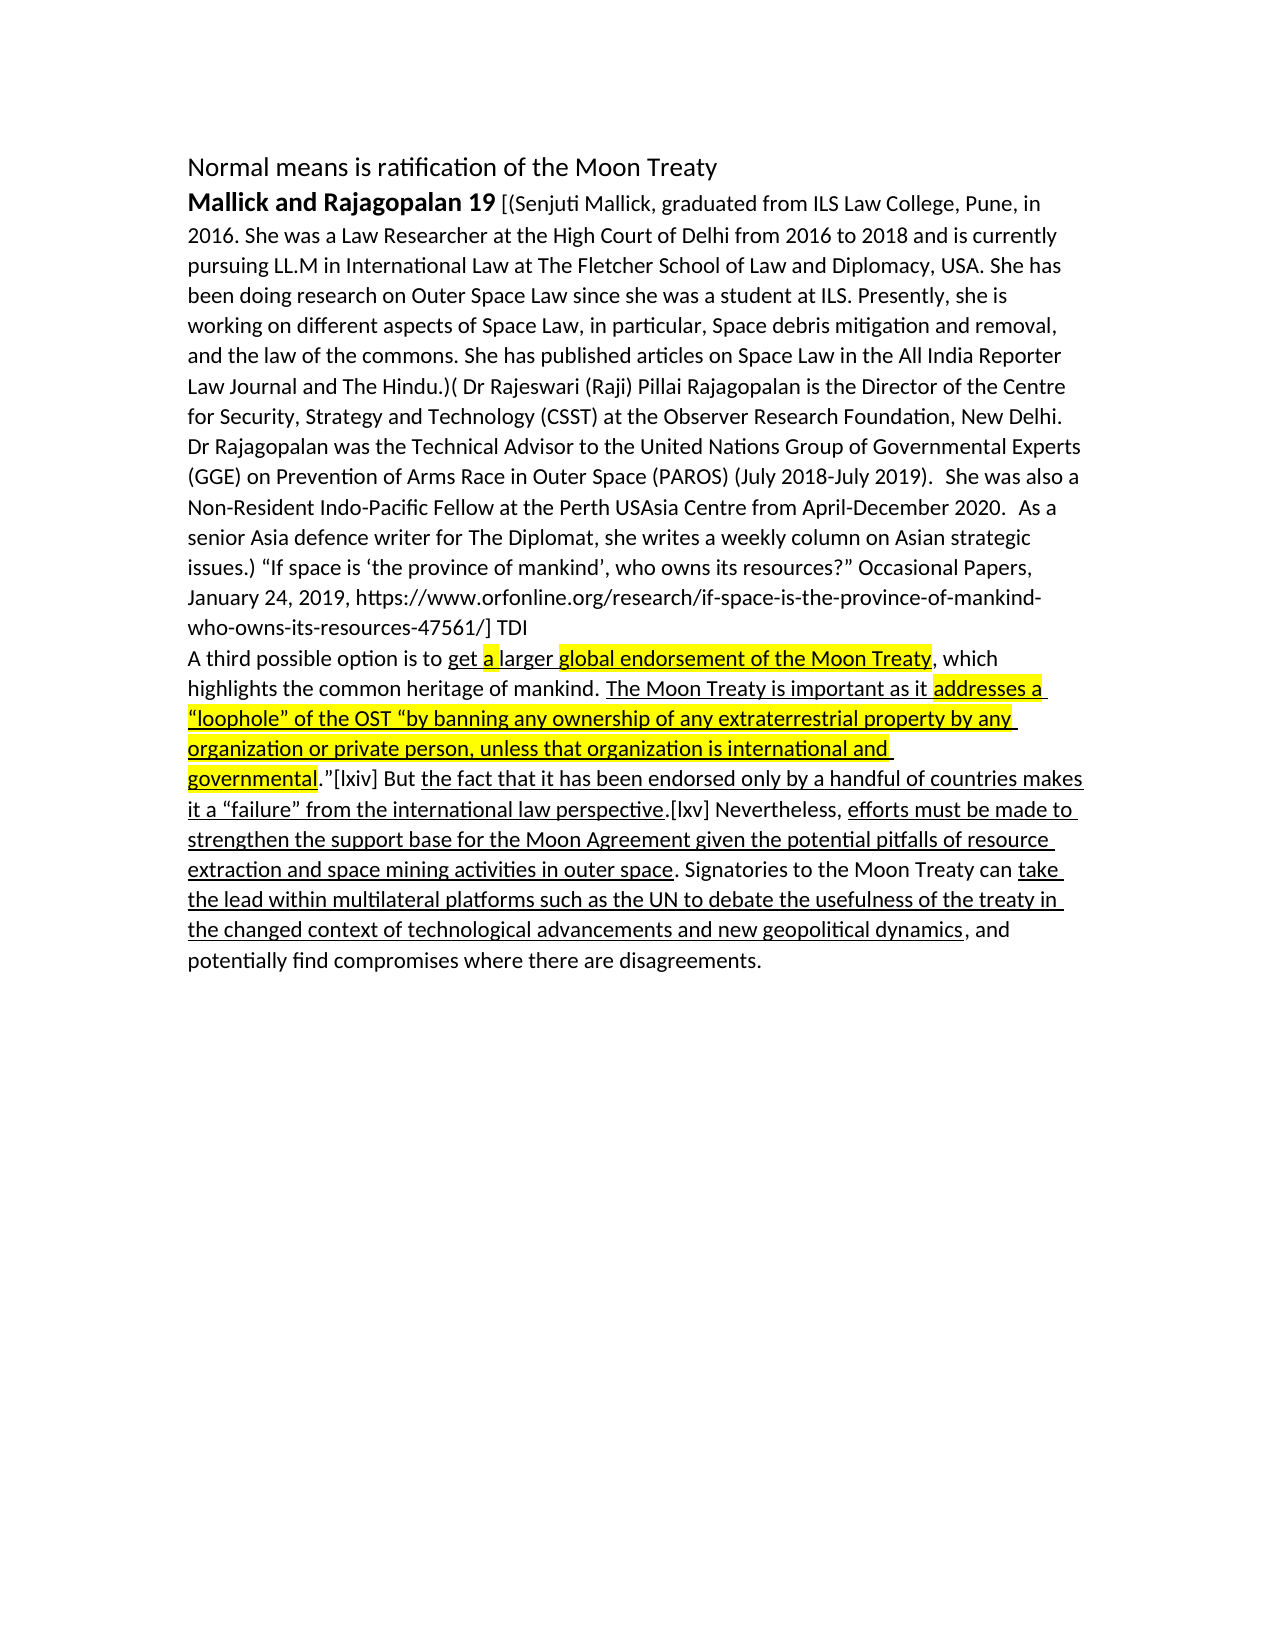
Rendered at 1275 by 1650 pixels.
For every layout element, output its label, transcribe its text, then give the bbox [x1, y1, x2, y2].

subtitle Normal means is ratification of the Moon Treaty [187, 150, 1087, 183]
text Mallick and Rajagopalan 19 [(Senjuti Mallick, graduated from ILS Law College, Pune, in 2016. She was a Law Researcher at the High Court of Delhi from 2016 to 2018 and is currently pursuing LL.M in International Law at The Fletcher School of Law and Diplomacy, USA. She has been doing research on Outer Space Law since she was a student at ILS. Presently, she is working on different aspects of Space Law, in particular, Space debris mitigation and removal, and the law of the commons. She has published articles on Space Law in the All India Reporter Law Journal and The Hindu.)( Dr Rajeswari (Raji) Pillai Rajagopalan is the Director of the Centre for Security, Strategy and Technology (CSST) at the Observer Research Foundation, New Delhi. Dr Rajagopalan was the Technical Advisor to the United Nations Group of Governmental Experts (GGE) on Prevention of Arms Race in Outer Space (PAROS) (July 2018-July 2019). She was also a Non-Resident Indo-Pacific Fellow at the Perth USAsia Centre from April-December 2020. As a senior Asia defence writer for The Diplomat, she writes a weekly column on Asian strategic issues.) “If space is ‘the province of mankind’, who owns its resources?” Occasional Papers, January 24, 2019, https://www.orfonline.org/research/if-space-is-the-province-of-mankind-who-owns-its-resources-47561/] TDI A third possible option is to get a larger global endorsement of the Moon Treaty, which highlights the common heritage of mankind. The Moon Treaty is important as it addresses a “loophole” of the OST “by banning any ownership of any extraterrestrial property by any organization or private person, unless that organization is international and governmental.”[lxiv] But the fact that it has been endorsed only by a handful of countries makes it a “failure” from the international law perspective.[lxv] Nevertheless, efforts must be made to strengthen the support base for the Moon Agreement given the potential pitfalls of resource extraction and space mining activities in outer space. Signatories to the Moon Treaty can take the lead within multilateral platforms such as the UN to debate the usefulness of the treaty in the changed context of technological advancements and new geopolitical dynamics, and potentially find compromises where there are disagreements. [187, 186, 1087, 974]
